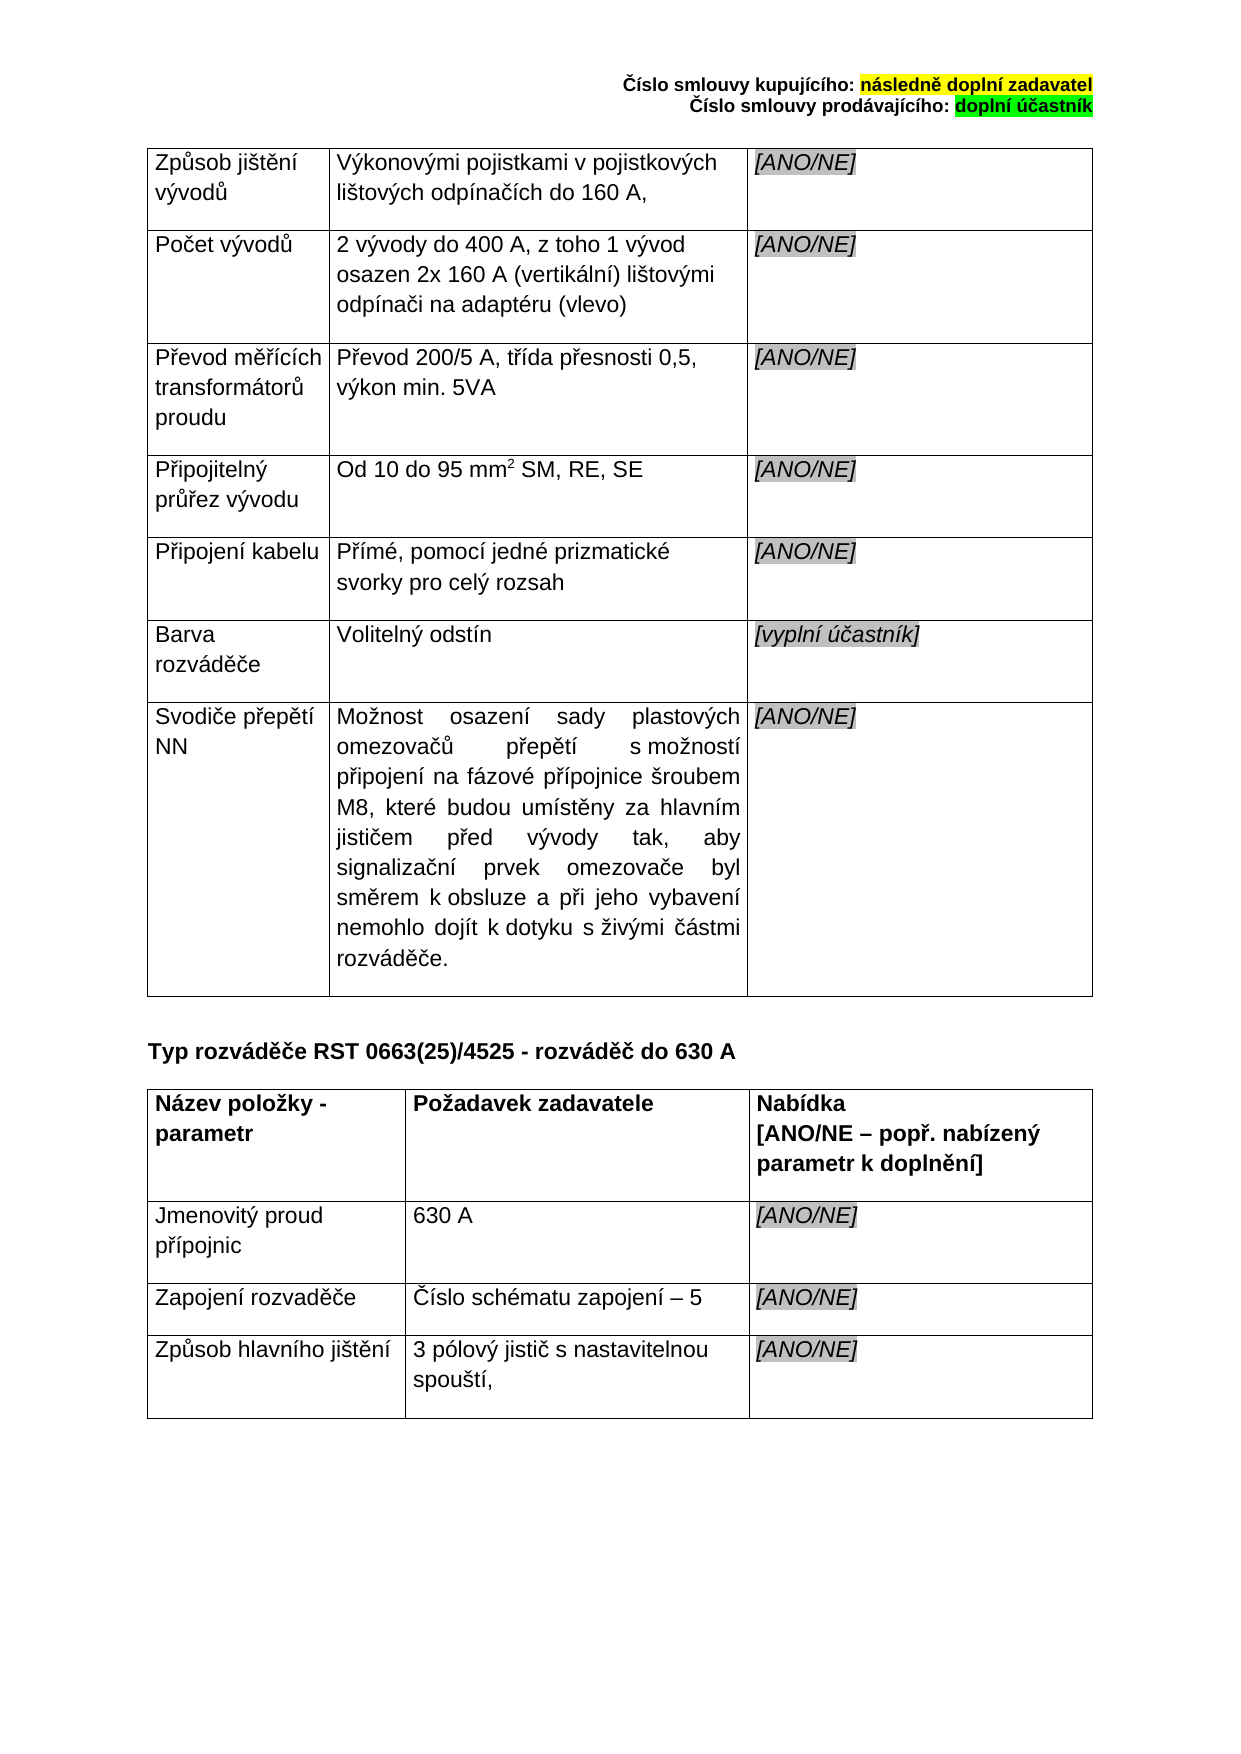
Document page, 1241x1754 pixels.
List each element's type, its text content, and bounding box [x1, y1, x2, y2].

table_cell Připojitelný průřez vývodu [148, 456, 329, 537]
table_cell Barva rozváděče [148, 621, 329, 702]
table_cell 3 pólový jistič s nastavitelnou spouští, [406, 1336, 749, 1417]
table_cell [ANO/NE] [748, 456, 1092, 537]
table_cell 630 A [406, 1202, 749, 1283]
table_cell [vyplní účastník] [748, 621, 1092, 702]
table_cell [ANO/NE] [750, 1336, 1092, 1417]
table_header Název položky - parametr [148, 1090, 405, 1201]
table_cell Připojení kabelu [148, 538, 329, 619]
table_cell Počet vývodů [148, 231, 329, 342]
table_cell [ANO/NE] [748, 344, 1092, 455]
table_cell [ANO/NE] [750, 1284, 1092, 1335]
table_cell 2 vývody do 400 A, z toho 1 vývod osazen 2x 160 A (vertikální) lištovými odpínači na adaptéru (vlevo) [330, 231, 747, 342]
table_cell Číslo schématu zapojení – 5 [406, 1284, 749, 1335]
table_cell [ANO/NE] [748, 149, 1092, 230]
table_header Nabídka [ANO/NE – popř. nabízený parametr k doplnění] [750, 1090, 1092, 1201]
table_cell Výkonovými pojistkami v pojistkových lištových odpínačích do 160 A, [330, 149, 747, 230]
table_cell Způsob hlavního jištění [148, 1336, 405, 1417]
table_cell Zapojení rozvaděče [148, 1284, 405, 1335]
table_cell [ANO/NE] [748, 703, 1092, 996]
table_cell Svodiče přepětí NN [148, 703, 329, 996]
table_cell Možnost osazení sady plastových omezovačů přepětí s možností připojení na fázové přípojnice šroubem M8, které budou umístěny za hlavním jističem před vývody tak, aby signalizační prvek omezovače byl směrem k obsluze a při jeho vybavení nemohlo dojít k dotyku s živými částmi rozváděče. [330, 703, 747, 996]
table_header Požadavek zadavatele [406, 1090, 749, 1201]
table_cell Převod měřících transformátorů proudu [148, 344, 329, 455]
table_cell [ANO/NE] [748, 231, 1092, 342]
table_cell Přímé, pomocí jedné prizmatické svorky pro celý rozsah [330, 538, 747, 619]
table_cell Převod 200/5 A, třída přesnosti 0,5, výkon min. 5VA [330, 344, 747, 455]
table_cell Od 10 do 95 mm2 SM, RE, SE [330, 456, 747, 537]
table_cell [ANO/NE] [748, 538, 1092, 619]
table_cell Volitelný odstín [330, 621, 747, 702]
table_cell [ANO/NE] [750, 1202, 1092, 1283]
text Typ rozváděče RST 0663(25)/4525 - rozváděč do 630 A [148, 1038, 1093, 1064]
table_cell Způsob jištění vývodů [148, 149, 329, 230]
table_cell Jmenovitý proud přípojnic [148, 1202, 405, 1283]
